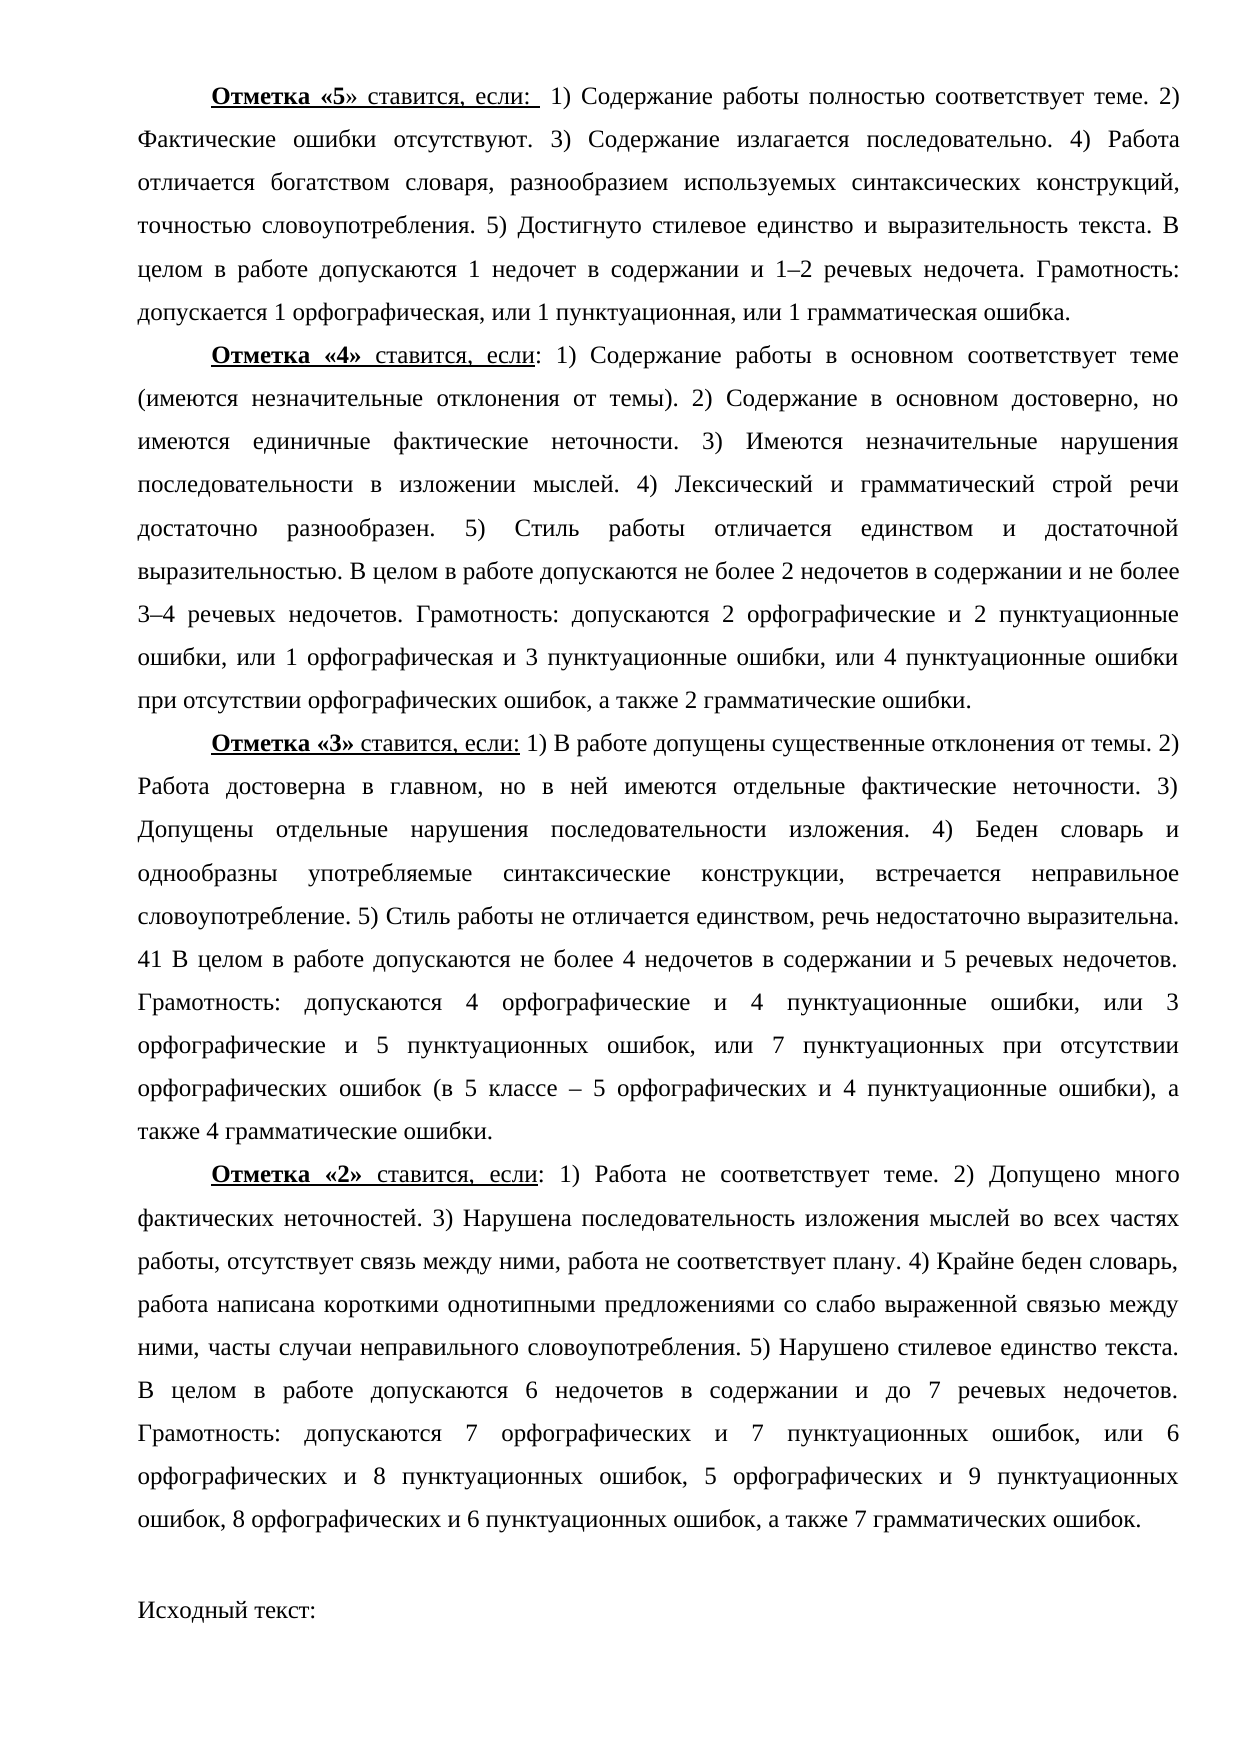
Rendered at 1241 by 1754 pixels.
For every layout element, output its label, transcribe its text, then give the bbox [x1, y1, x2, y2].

text Отметка «2» ставится, если: 1) Работа не соответствует теме. 2) Допущено много фактических неточностей. 3) Нарушена последовательность изложения мыслей во всех частях работы, отсутствует связь между ними, работа не соответствует плану. 4) Крайне беден словарь, работа написана короткими однотипными предложениями со слабо выраженной связью между ними, часты случаи неправильного словоупотребления. 5) Нарушено стилевое единство текста. В целом в работе допускаются 6 недочетов в содержании и до 7 речевых недочетов. Грамотность: допускаются 7 орфографических и 7 пунктуационных ошибок, или 6 орфографических и 8 пунктуационных ошибок, 5 орфографических и 9 пунктуационных ошибок, 8 орфографических и 6 пунктуационных ошибок, а также 7 грамматических ошибок. [137, 1159, 1180, 1533]
text Отметка «4» ставится, если: 1) Содержание работы в основном соответствует теме (имеются незначительные отклонения от темы). 2) Содержание в основном достоверно, но имеются единичные фактические неточности. 3) Имеются незначительные нарушения последовательности в изложении мыслей. 4) Лексический и грамматический строй речи достаточно разнообразен. 5) Стиль работы отличается единством и достаточной выразительностью. В целом в работе допускаются не более 2 недочетов в содержании и не более 3–4 речевых недочетов. Грамотность: допускаются 2 орфографические и 2 пунктуационные ошибки, или 1 орфографическая и 3 пунктуационные ошибки, или 4 пунктуационные ошибки при отсутствии орфографических ошибок, а также 2 грамматические ошибки. [137, 340, 1180, 714]
text Отметка «3» ставится, если: 1) В работе допущены существенные отклонения от темы. 2) Работа достоверна в главном, но в ней имеются отдельные фактические неточности. 3) Допущены отдельные нарушения последовательности изложения. 4) Беден словарь и однообразны употребляемые синтаксические конструкции, встречается неправильное словоупотребление. 5) Стиль работы не отличается единством, речь недостаточно выразительна. 41 В целом в работе допускаются не более 4 недочетов в содержании и 5 речевых недочетов. Грамотность: допускаются 4 орфографические и 4 пунктуационные ошибки, или 3 орфографические и 5 пунктуационных ошибок, или 7 пунктуационных при отсутствии орфографических ошибок (в 5 классе – 5 орфографических и 4 пунктуационные ошибки), а также 4 грамматические ошибки. [137, 728, 1180, 1145]
text Отметка «5» ставится, если: 1) Содержание работы полностью соответствует теме. 2) Фактические ошибки отсутствуют. 3) Содержание излагается последовательно. 4) Работа отличается богатством словаря, разнообразием используемых синтаксических конструкций, точностью словоупотребления. 5) Достигнуто стилевое единство и выразительность текста. В целом в работе допускаются 1 недочет в содержании и 1–2 речевых недочета. Грамотность: допускается 1 орфографическая, или 1 пунктуационная, или 1 грамматическая ошибка. [137, 81, 1181, 326]
text Исходный текст: [137, 1595, 1240, 1624]
